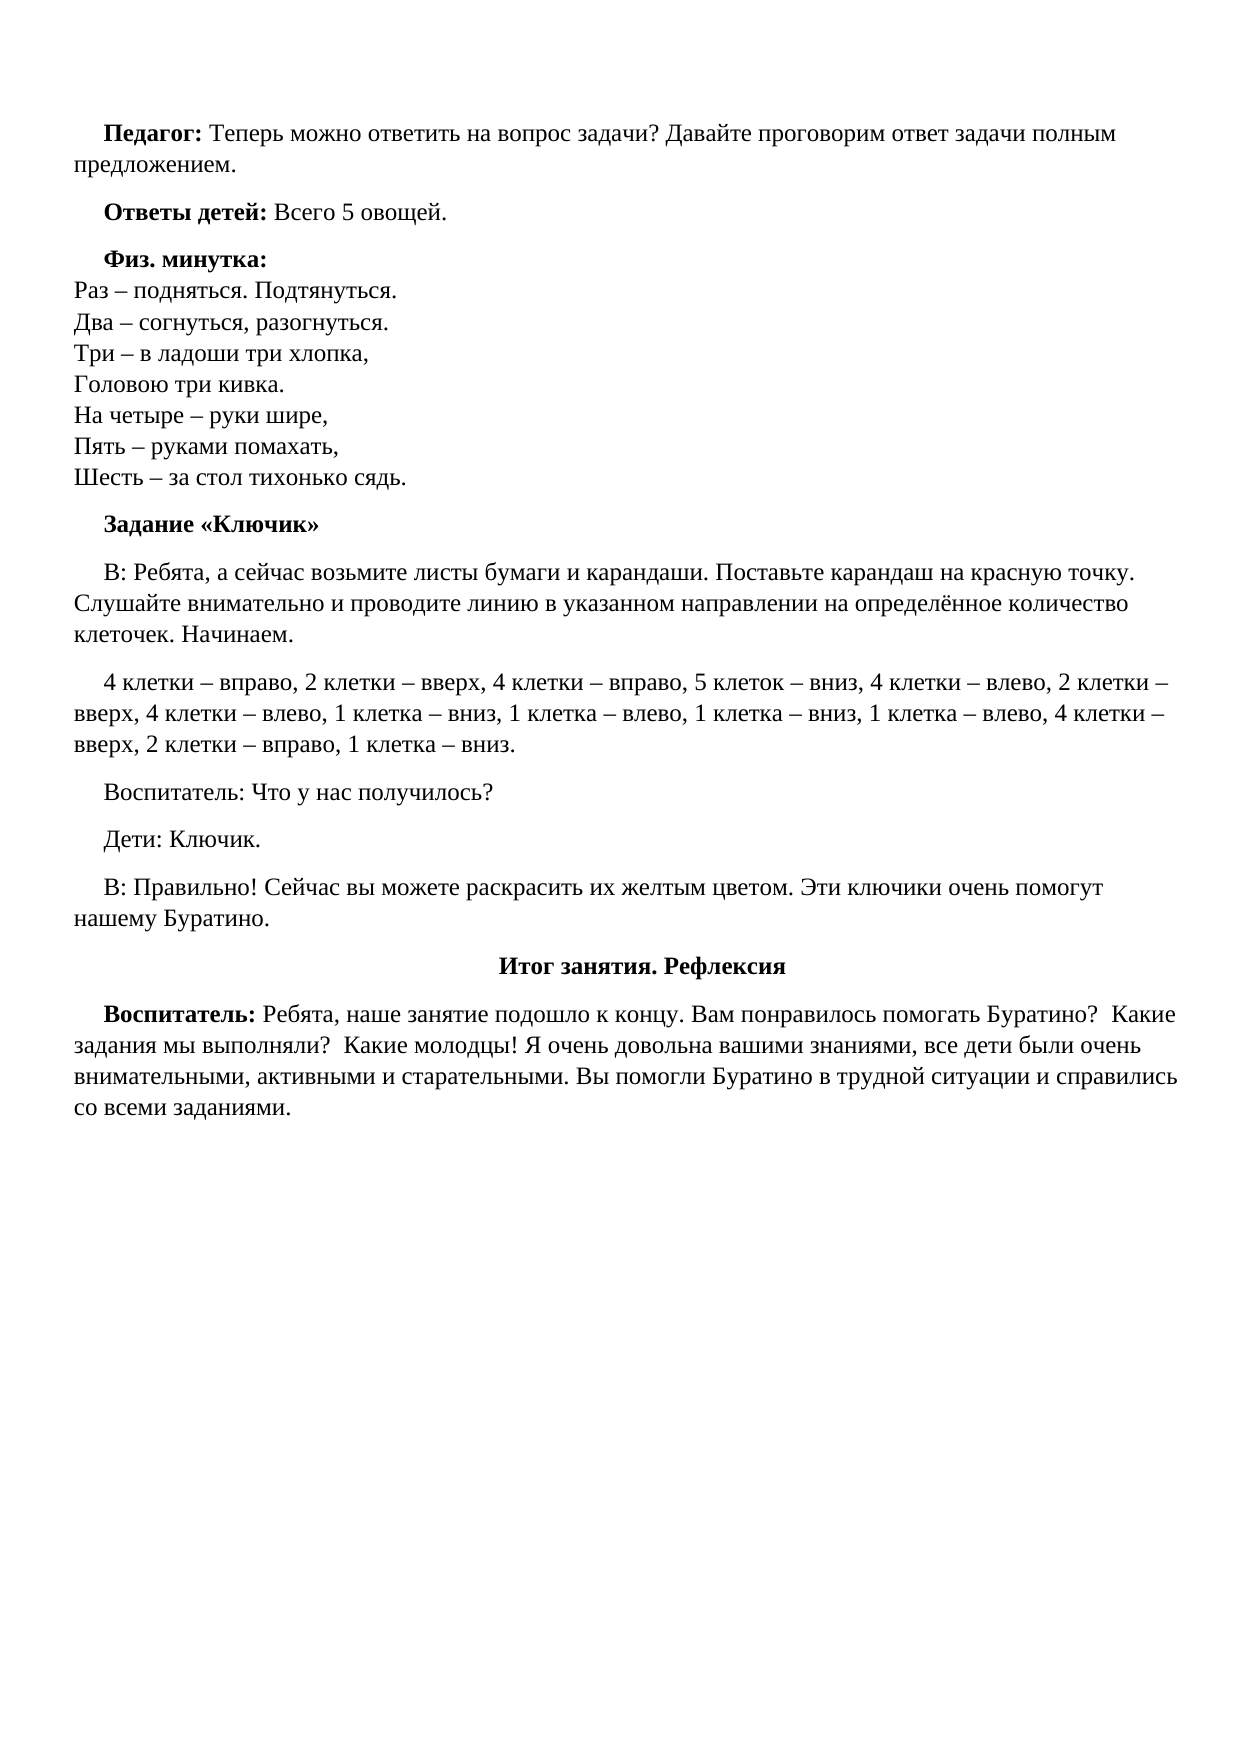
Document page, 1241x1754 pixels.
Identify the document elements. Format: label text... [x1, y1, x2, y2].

text 4 клетки – вправо, 2 клетки – вверх, 4 клетки – вправо, 5 клеток – вниз, 4 клетки – влево, 2 клетки – вверх, 4 клетки – влево, 1 клетка – вниз, 1 клетка – влево, 1 клетка – вниз, 1 клетка – влево, 4 клетки – вверх, 2 клетки – вправо, 1 клетка – вниз. [74, 667, 1181, 758]
text Воспитатель: Что у нас получилось? [74, 777, 1181, 806]
text Итог занятия. Рефлексия [74, 951, 1181, 980]
text Физ. минутка: Раз – подняться. Подтянуться. Два – согнуться, разогнуться. Три – в ладоши три хлопка, Головою три кивка. На четыре – руки шире, Пять – руками помахать, Шесть – за стол тихонько сядь. [74, 244, 1181, 491]
text Педагог: Теперь можно ответить на вопрос задачи? Давайте проговорим ответ задачи полным предложением. [74, 118, 1181, 178]
text Ответы детей: Всего 5 овощей. [74, 197, 1181, 226]
text Воспитатель: Ребята, наше занятие подошло к концу. Вам понравилось помогать Буратино? Какие задания мы выполняли? Какие молодцы! Я очень довольна вашими знаниями, все дети были очень внимательными, активными и старательными. Вы помогли Буратино в трудной ситуации и справились со всеми заданиями. [74, 999, 1181, 1121]
text В: Ребята, а сейчас возьмите листы бумаги и карандаши. Поставьте карандаш на красную точку. Слушайте внимательно и проводите линию в указанном направлении на определённое количество клеточек. Начинаем. [74, 557, 1181, 648]
text Задание «Ключик» [74, 509, 1181, 538]
text В: Правильно! Сейчас вы можете раскрасить их желтым цветом. Эти ключики очень помогут нашему Буратино. [74, 872, 1181, 932]
text Дети: Ключик. [74, 824, 1181, 853]
